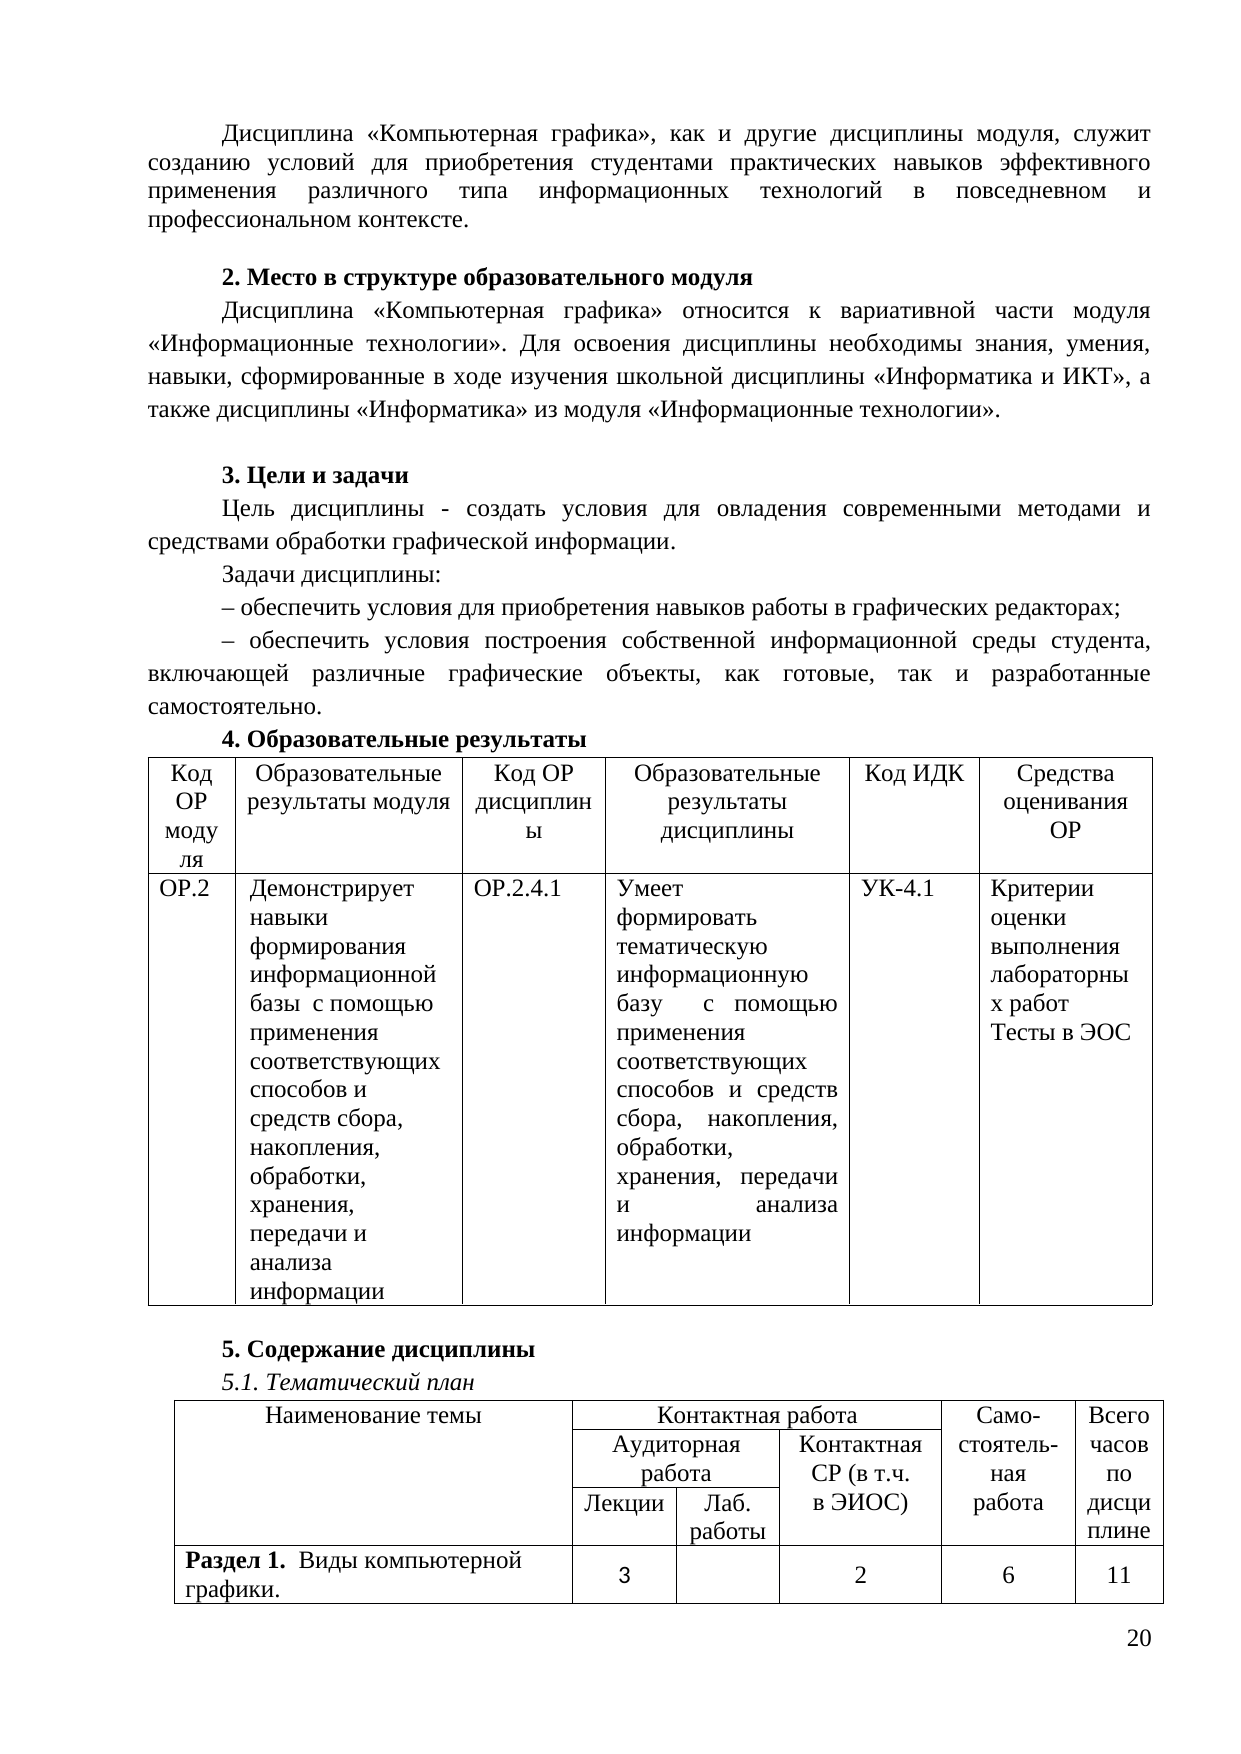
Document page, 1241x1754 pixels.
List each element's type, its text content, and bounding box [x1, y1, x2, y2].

table_cell ОР.2.4.1 [463, 874, 605, 1304]
text 3. Цели и задачи [148, 460, 1152, 489]
text – обеспечить условия построения собственной информационной среды студента, включающей различные графические объекты, как готовые, так и разработанные самостоятельно. [148, 625, 1152, 720]
table_cell Лекции [573, 1488, 676, 1545]
table_header Само-стоятель-ная работа [942, 1401, 1075, 1545]
text 2. Место в структуре образовательного модуля [148, 262, 1152, 291]
text Дисциплина «Компьютерная графика», как и другие дисциплины модуля, служит созданию условий для приобретения студентами практических навыков эффективного применения различного типа информационных технологий в повседневном и профессиональном контексте. [148, 118, 1152, 233]
table_header Всего часов по дисциплине [1076, 1401, 1163, 1545]
table_cell Критерии оценки выполнения лабораторных работ Тесты в ЭОС [980, 874, 1152, 1304]
table_header Код ОР модуля [149, 758, 235, 873]
table_header Наименование темы [175, 1401, 572, 1545]
text Цель дисциплины - создать условия для овладения современными методами и средствами обработки графической информации. [148, 493, 1152, 555]
text Дисциплина «Компьютерная графика» относится к вариативной части модуля «Информационные технологии». Для освоения дисциплины необходимы знания, умения, навыки, сформированные в ходе изучения школьной дисциплины «Информатика и ИКТ», а также дисциплины «Информатика» из модуля «Информационные технологии». [148, 295, 1152, 423]
table_header Средства оценивания ОР [980, 758, 1152, 873]
text 5. Содержание дисциплины [148, 1334, 1152, 1362]
text Задачи дисциплины: [148, 559, 1152, 588]
table_cell Раздел 1. Виды компьютерной графики. [175, 1546, 572, 1603]
table_header Образовательные результаты дисциплины [606, 758, 849, 873]
table_cell ОР.2 [149, 874, 235, 1304]
table_cell Умеет формировать тематическую информационную базу с помощью применения соответствующих способов и средств сбора, накопления, обработки, хранения, передачи и анализа информации [606, 874, 849, 1304]
table_cell Демонстрирует навыки формирования информационной базы с помощью применения соответствующих способов и средств сбора, накопления, обработки, хранения, передачи и анализа информации [236, 874, 462, 1304]
table_cell 2 [780, 1546, 941, 1603]
table_cell Аудиторная работа [573, 1430, 779, 1487]
table_cell 3 [573, 1546, 676, 1603]
table_cell УК-4.1 [850, 874, 979, 1304]
table_cell 11 [1076, 1546, 1163, 1603]
table_header Контактная работа [573, 1401, 941, 1429]
table_header Код ОР дисциплины [463, 758, 605, 873]
table_cell 6 [942, 1546, 1075, 1603]
table_cell Лаб. работы [677, 1488, 779, 1545]
text – обеспечить условия для приобретения навыков работы в графических редакторах; [148, 592, 1152, 621]
table_cell [677, 1546, 779, 1603]
table_header Образовательные результаты модуля [236, 758, 462, 873]
text 4. Образовательные результаты [148, 724, 1152, 753]
table_cell Контактная СР (в т.ч. в ЭИОС) [780, 1430, 941, 1545]
text 5.1. Тематический план [148, 1367, 1152, 1396]
table_header Код ИДК [850, 758, 979, 873]
